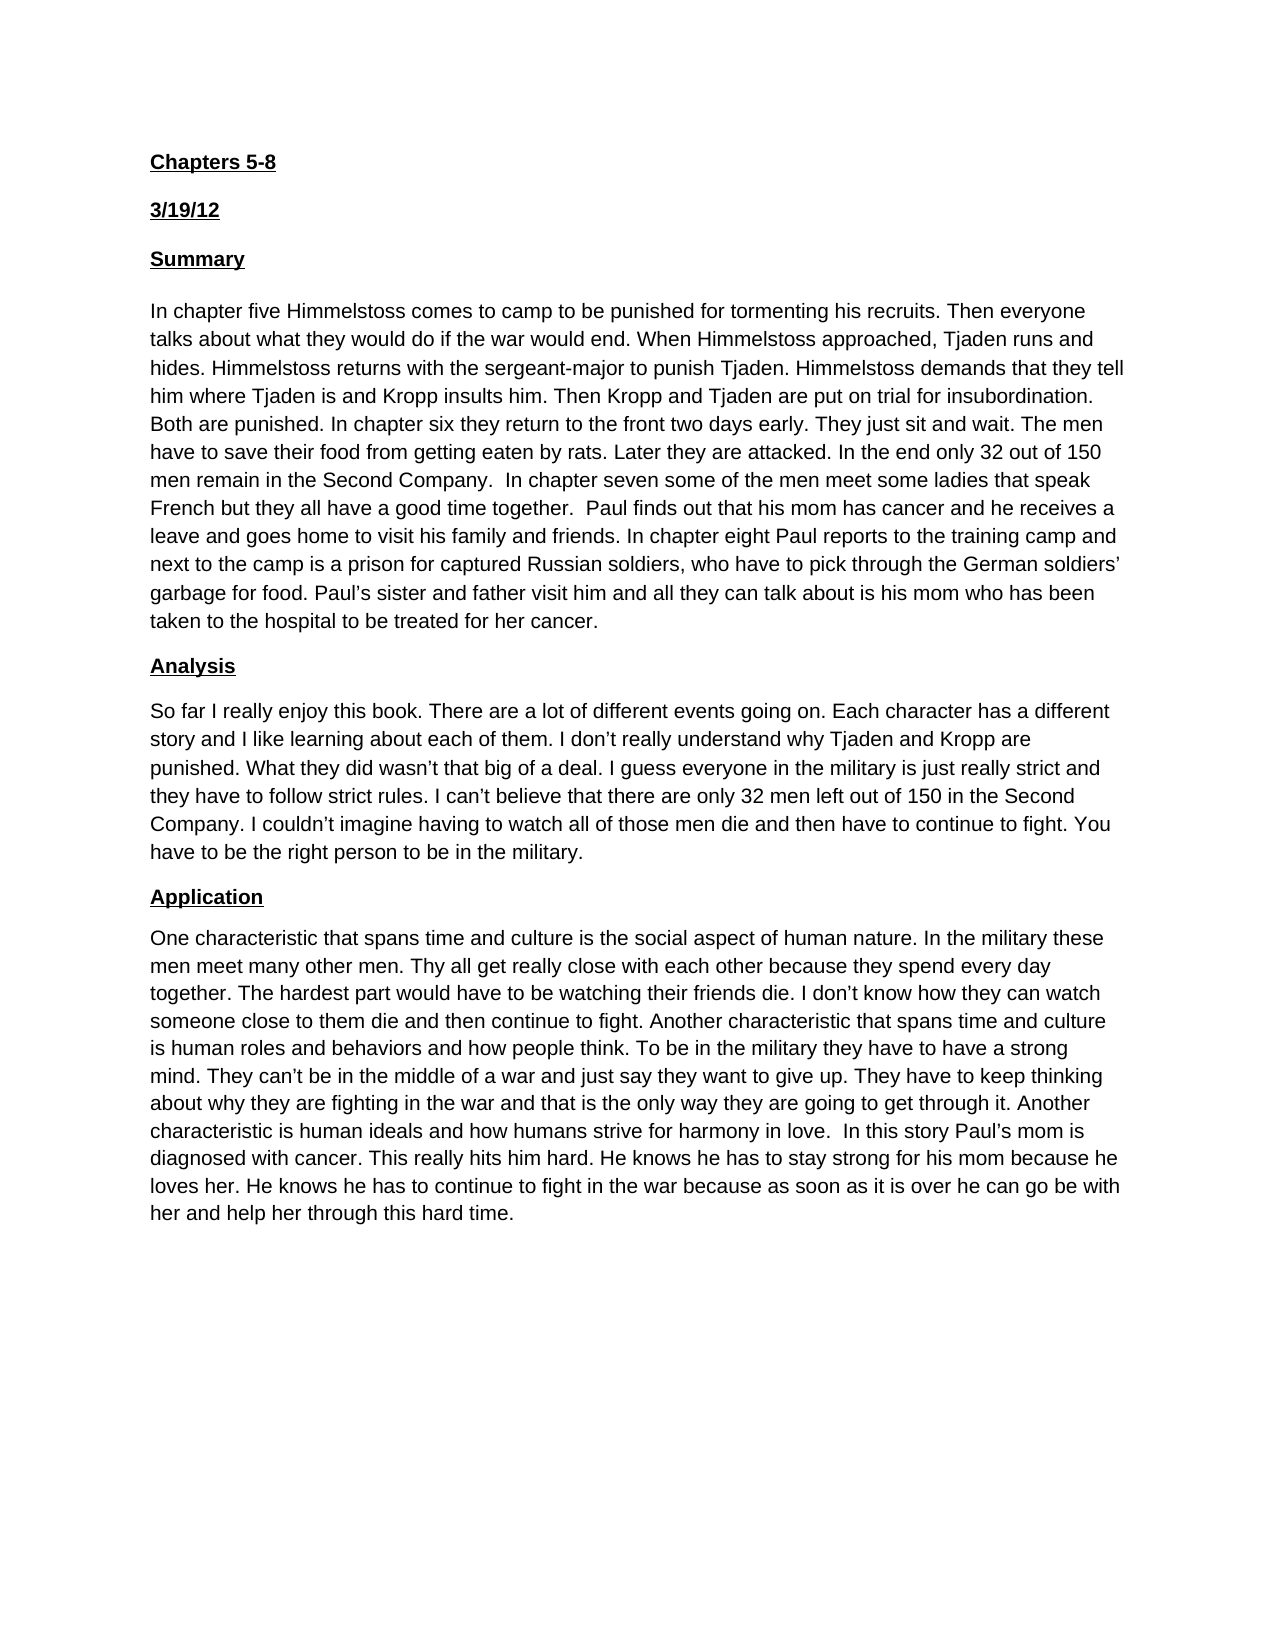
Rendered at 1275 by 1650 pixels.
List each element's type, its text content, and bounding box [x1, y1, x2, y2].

text Chapters 5-8 [150, 150, 1125, 174]
text 3/19/12 [150, 198, 1125, 222]
text So far I really enjoy this book. There are a lot of different events going on. Each character has a different story and I like learning about each of them. I don’t really understand why Tjaden and Kropp are punished. What they did wasn’t that big of a deal. I guess everyone in the military is just really strict and they have to follow strict rules. I can’t believe that there are only 32 men left out of 150 in the Second Company. I couldn’t imagine having to watch all of those men die and then have to continue to fight. You have to be the right person to be in the military. [150, 695, 1125, 864]
text Summary [150, 247, 1125, 271]
text In chapter five Himmelstoss comes to camp to be punished for tormenting his recruits. Then everyone talks about what they would do if the war would end. When Himmelstoss approached, Tjaden runs and hides. Himmelstoss returns with the sergeant-major to punish Tjaden. Himmelstoss demands that they tell him where Tjaden is and Kropp insults him. Then Kropp and Tjaden are put on trial for insubordination. Both are punished. In chapter six they return to the front two days early. They just sit and wait. The men have to save their food from getting eaten by rats. Later they are attacked. In the end only 32 out of 150 men remain in the Second Company. In chapter seven some of the men meet some ladies that speak French but they all have a good time together. Paul finds out that his mom has cancer and he receives a leave and goes home to visit his family and friends. In chapter eight Paul reports to the training camp and next to the camp is a prison for captured Russian soldiers, who have to pick through the German soldiers’ garbage for food. Paul’s sister and father visit him and all they can talk about is his mom who has been taken to the hospital to be treated for her cancer. [150, 295, 1125, 632]
text One characteristic that spans time and culture is the social aspect of human nature. In the military these men meet many other men. Thy all get really close with each other because they spend every day together. The hardest part would have to be watching their friends die. I don’t know how they can watch someone close to them die and then continue to fight. Another characteristic that spans time and culture is human roles and behaviors and how people think. To be in the military they have to have a strong mind. They can’t be in the middle of a war and just say they want to give up. They have to keep thinking about why they are fighting in the war and that is the only way they are going to get through it. Another characteristic is human ideals and how humans strive for harmony in love. In this story Paul’s mom is diagnosed with cancer. This really hits him hard. He knows he has to stay strong for his mom because he loves her. He knows he has to continue to fight in the war because as soon as it is over he can go be with her and help her through this hard time. [150, 926, 1125, 1225]
text Application [150, 881, 1125, 909]
text Analysis [150, 650, 1125, 678]
